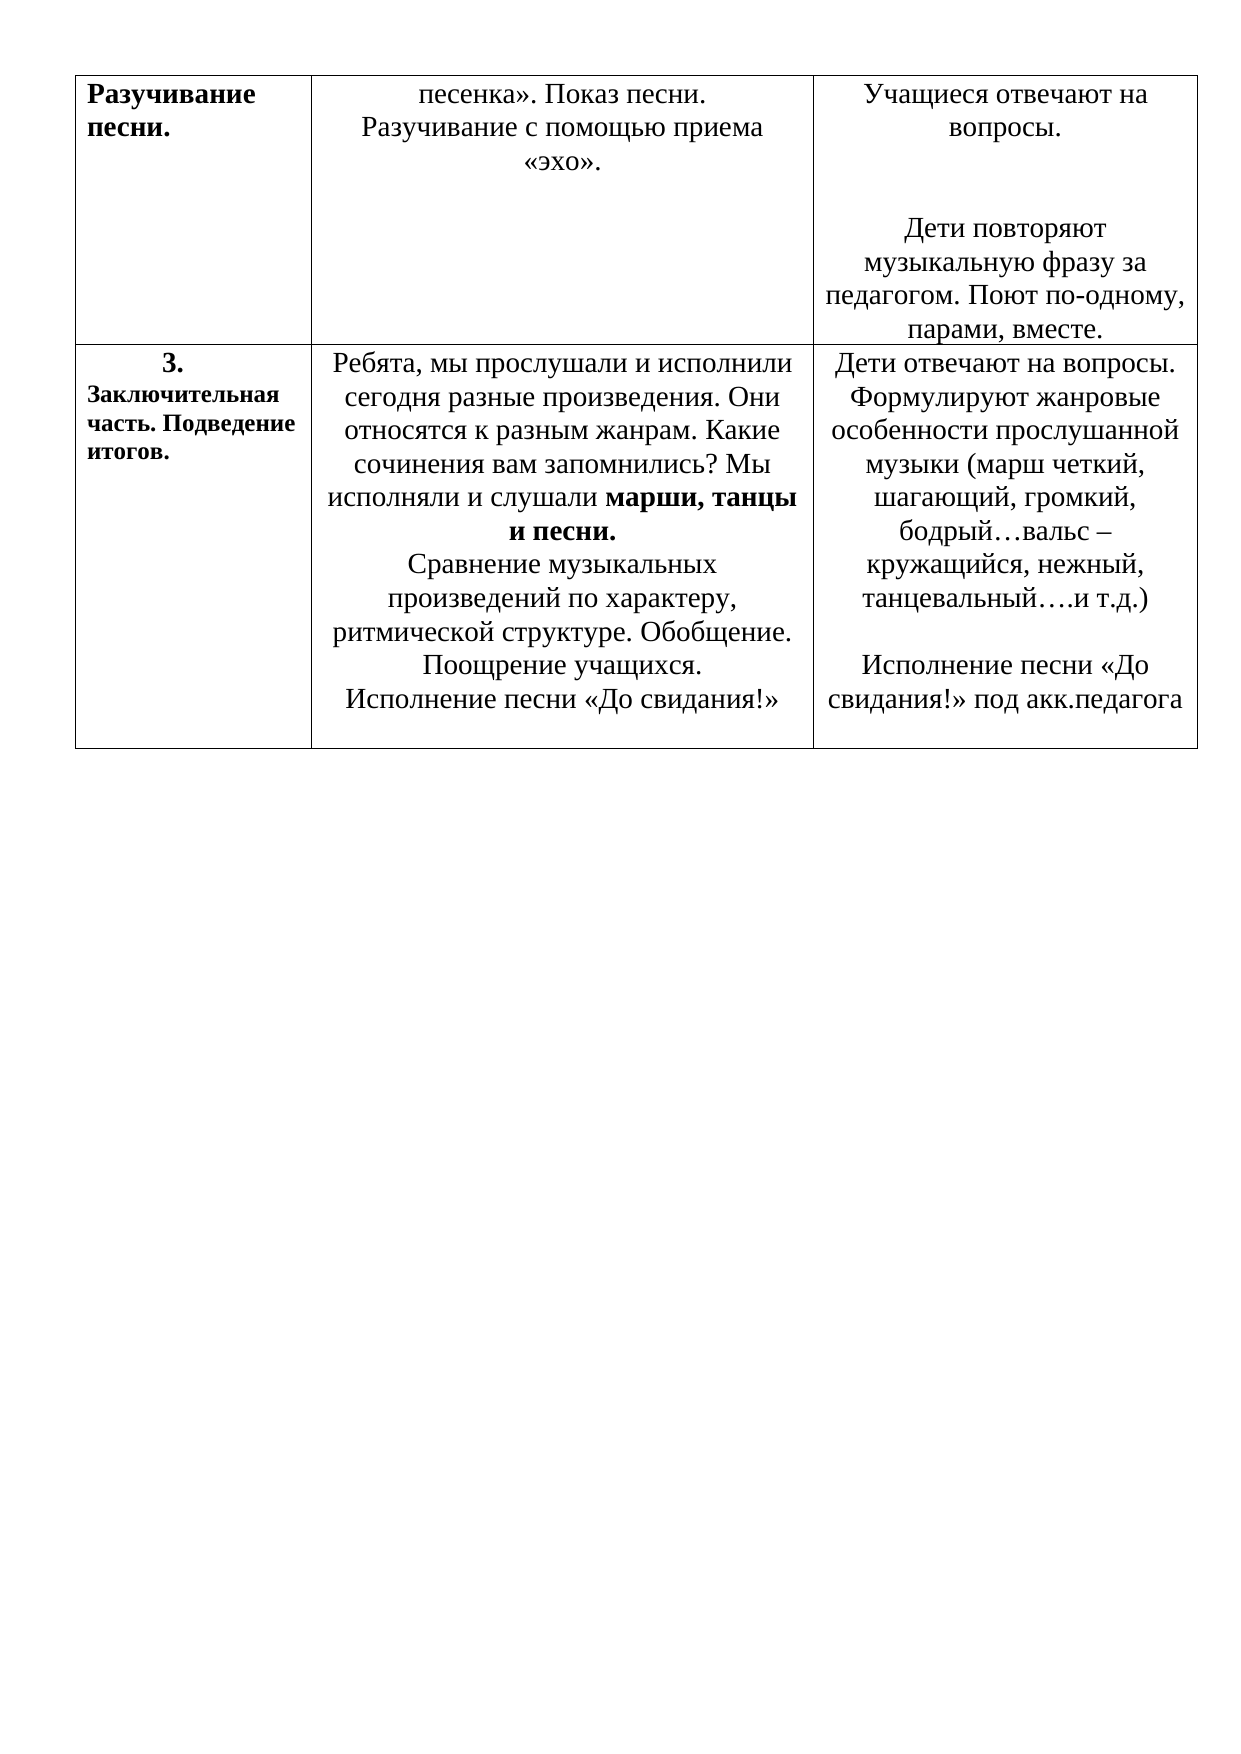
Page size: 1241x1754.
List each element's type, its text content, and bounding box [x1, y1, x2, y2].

table_cell Дети отвечают на вопросы. Формулируют жанровые особенности прослушанной музыки (марш четкий, шагающий, громкий, бодрый…вальс – кружащийся, нежный, танцевальный….и т.д.) Исполнение песни «До свидания!» под акк.педагога [814, 345, 1197, 748]
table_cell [814, 76, 1197, 344]
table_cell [76, 76, 311, 344]
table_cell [312, 76, 813, 344]
table_cell Заключительная часть. Подведение итогов. [76, 345, 311, 748]
table_cell Ребята, мы прослушали и исполнили сегодня разные произведения. Они относятся к разным жанрам. Какие сочинения вам запомнились? Мы исполняли и слушали марши, танцы и песни. Сравнение музыкальных произведений по характеру, ритмической структуре. Обобщение. Поощрение учащихся. Исполнение песни «До свидания!» [312, 345, 813, 748]
